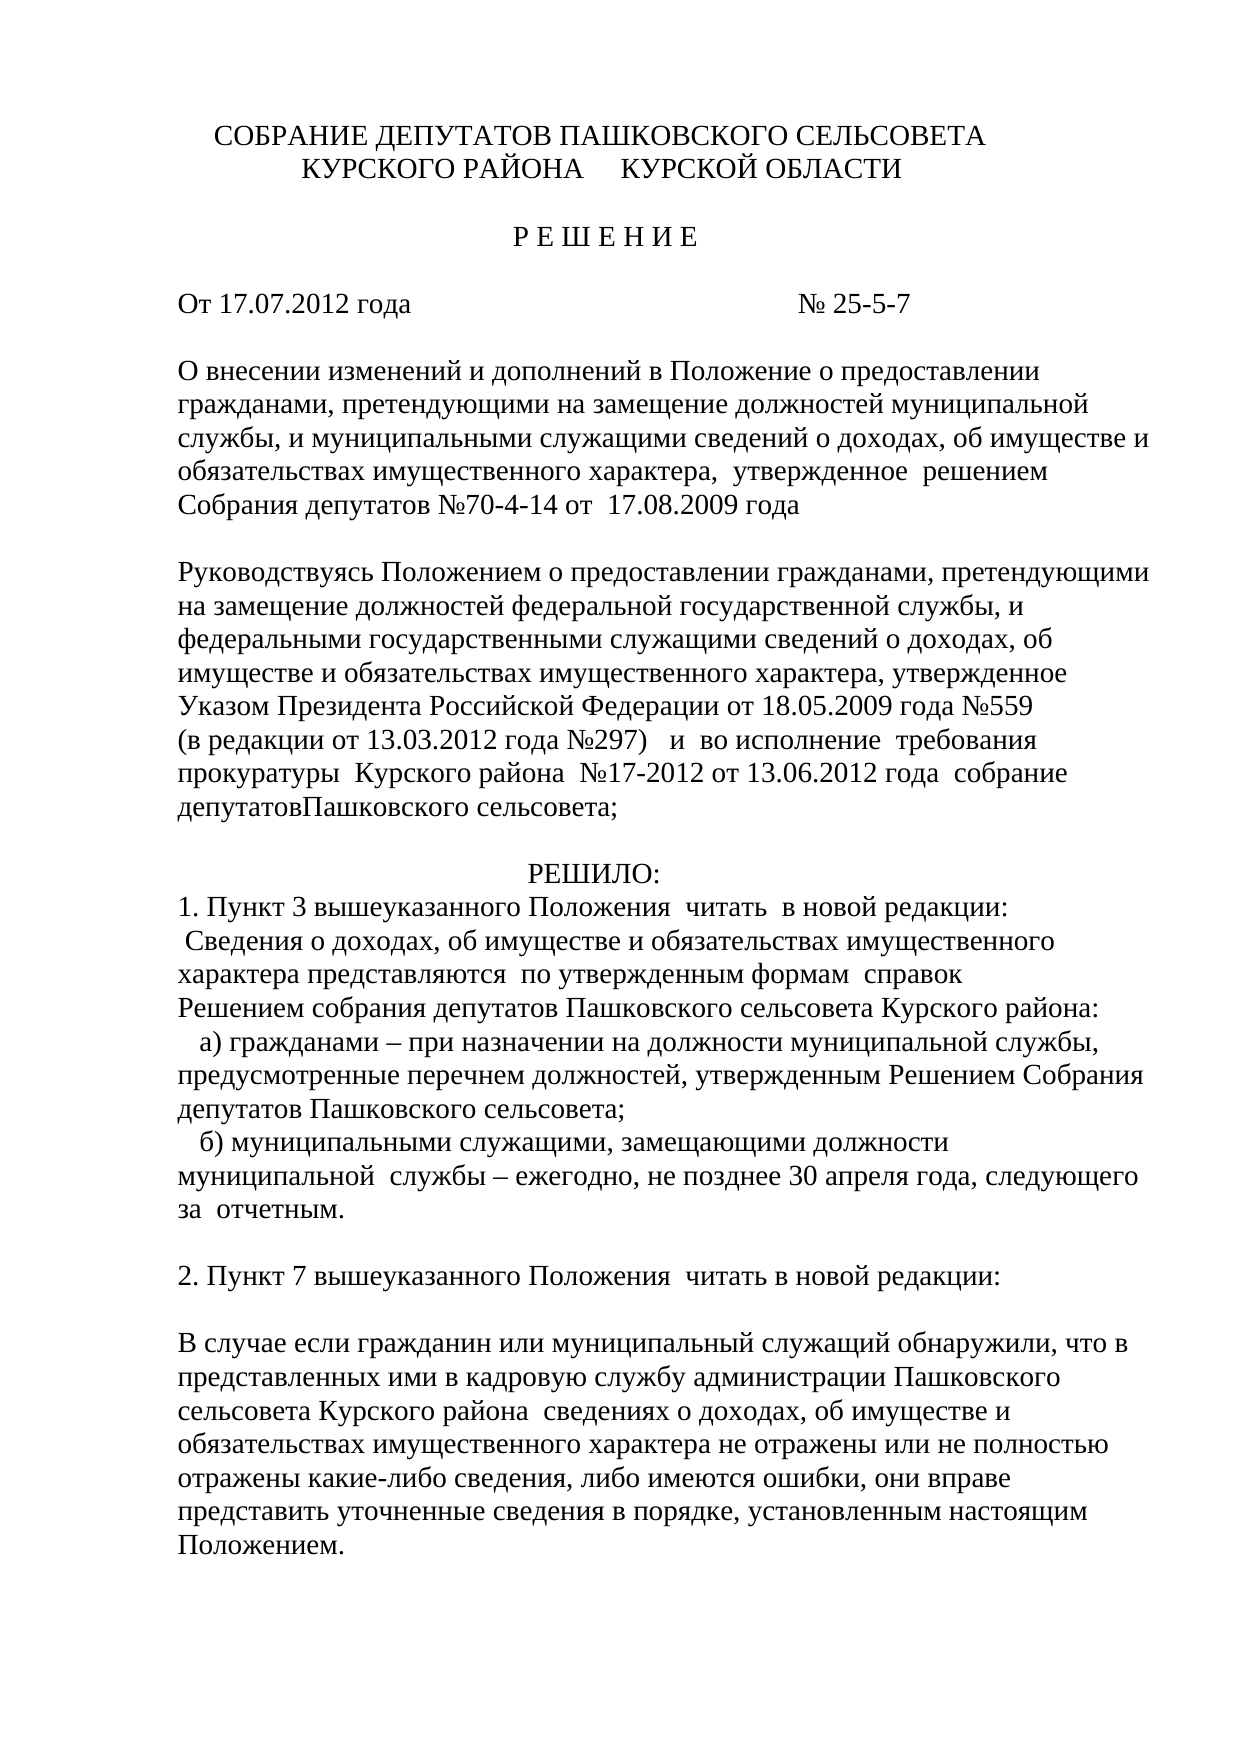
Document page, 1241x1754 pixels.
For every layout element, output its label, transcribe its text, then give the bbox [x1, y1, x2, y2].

text Сведения о доходах, об имуществе и обязательствах имущественного характера представляются по утвержденным формам справок [177, 923, 1152, 990]
text Решением собрания депутатов Пашковского сельсовета Курского района: [177, 990, 1152, 1024]
text 2. Пункт 7 вышеуказанного Положения читать в новой редакции: [177, 1258, 1152, 1292]
text О внесении изменений и дополнений в Положение о предоставлении гражданами, претендующими на замещение должностей муниципальной службы, и муниципальными служащими сведений о доходах, об имуществе и обязательствах имущественного характера, утвержденное решением Собрания депутатов №70-4-14 от 17.08.2009 года [177, 353, 1152, 521]
text В случае если гражданин или муниципальный служащий обнаружили, что в представленных ими в кадровую службу администрации Пашковского сельсовета Курского района сведениях о доходах, об имуществе и обязательствах имущественного характера не отражены или не полностью отражены какие-либо сведения, либо имеются ошибки, они вправе представить уточненные сведения в порядке, установленным настоящим Положением. [177, 1326, 1152, 1560]
text От 17.07.2012 года № 25-5-7 [177, 286, 1152, 319]
text Р Е Ш Е Н И Е [177, 219, 1152, 252]
text Руководствуясь Положением о предоставлении гражданами, претендующими на замещение должностей федеральной государственной службы, и федеральными государственными служащими сведений о доходах, об имуществе и обязательствах имущественного характера, утвержденное Указом Президента Российской Федерации от 18.05.2009 года №559 (в редакции от 13.03.2012 года №297) и во исполнение требования прокуратуры Курского района №17-2012 от 13.06.2012 года собрание депутатовПашковского сельсовета; [177, 554, 1152, 822]
text б) муниципальными служащими, замещающими должности муниципальной службы – ежегодно, не позднее 30 апреля года, следующего за отчетным. [177, 1124, 1152, 1225]
text КУРСКОГО РАЙОНА КУРСКОЙ ОБЛАСТИ [177, 152, 1152, 185]
text РЕШИЛО: [177, 856, 1152, 889]
text 1. Пункт 3 вышеуказанного Положения читать в новой редакции: [177, 889, 1152, 923]
text СОБРАНИЕ ДЕПУТАТОВ ПАШКОВСКОГО СЕЛЬСОВЕТА [177, 118, 1152, 152]
text а) гражданами – при назначении на должности муниципальной службы, предусмотренные перечнем должностей, утвержденным Решением Собрания депутатов Пашковского сельсовета; [177, 1024, 1152, 1124]
